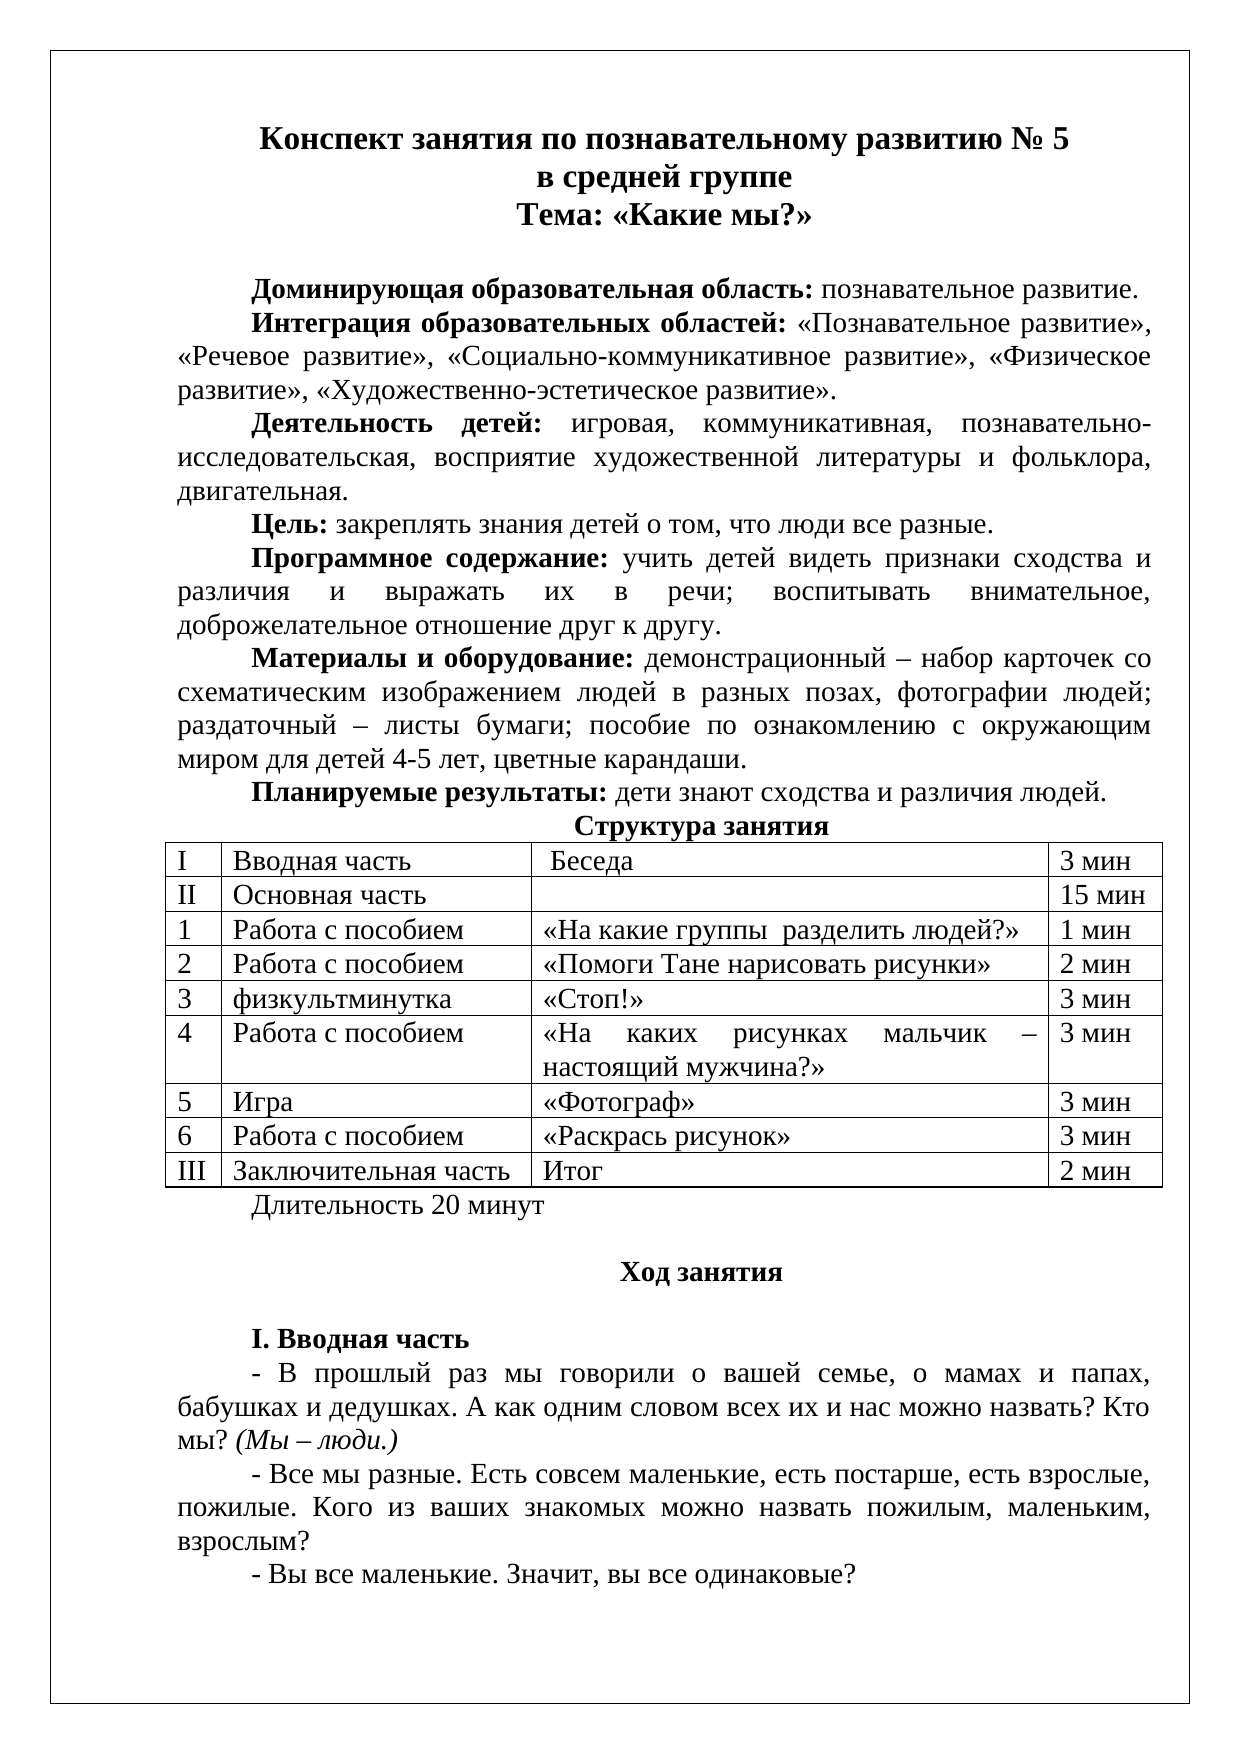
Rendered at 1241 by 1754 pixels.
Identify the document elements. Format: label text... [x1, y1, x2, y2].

text Конспект занятия по познавательному развитию № 5 [177, 118, 1152, 156]
table_cell 15 мин [1049, 877, 1162, 911]
table_cell III [166, 1153, 221, 1186]
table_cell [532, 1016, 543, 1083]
text Тема: «Какие мы?» [177, 195, 1152, 233]
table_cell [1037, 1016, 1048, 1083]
table_header I [166, 843, 221, 876]
table_header Вводная часть [222, 843, 531, 876]
text - Все мы разные. Есть совсем маленькие, есть постарше, есть взрослые, пожилые. Кого из ваших знакомых можно назвать пожилым, маленьким, взрослым? [177, 1456, 1152, 1556]
table_cell 1 [166, 912, 221, 945]
table_cell 4 [166, 1016, 221, 1083]
table_cell 2 мин [1049, 946, 1162, 980]
table_cell II [166, 877, 221, 911]
subtitle Цель: закреплять знания детей о том, что люди все разные. [177, 506, 1152, 540]
table_cell 3 мин [1049, 1118, 1162, 1152]
text Интеграция образовательных областей: «Познавательное развитие», «Речевое развитие», «Социально-коммуникативное развитие», «Физическое развитие», «Художественно-эстетическое развитие». [177, 305, 1152, 406]
text Деятельность детей: игровая, коммуникативная, познавательно-исследовательская, восприятие художественной литературы и фольклора, двигательная. [177, 406, 1152, 506]
table_cell 1 мин [1049, 912, 1162, 945]
table_cell 2 [166, 946, 221, 980]
text Структура занятия [177, 808, 1152, 842]
table_cell 3 [166, 981, 221, 1014]
text Ход занятия [177, 1254, 1152, 1288]
table_cell 6 [166, 1118, 221, 1152]
table_cell 3 мин [1049, 981, 1162, 1014]
table_cell 5 [166, 1084, 221, 1117]
table_cell 3 мин [1049, 1016, 1162, 1083]
text в средней группе [177, 156, 1152, 195]
text Длительность 20 минут [177, 1188, 1152, 1221]
table_cell 3 мин [1049, 1084, 1162, 1117]
text Доминирующая образовательная область: познавательное развитие. [177, 271, 1152, 305]
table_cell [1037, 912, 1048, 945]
table_header Беседа [532, 843, 1048, 876]
text - В прошлый раз мы говорили о вашей семье, о мамах и папах, бабушках и дедушках. А как одним словом всех их и нас можно назвать? Кто мы? (Мы – люди.) [177, 1355, 1152, 1456]
table_header 3 мин [1049, 843, 1162, 876]
text Планируемые результаты: дети знают сходства и различия людей. [177, 774, 1152, 808]
table_cell Основная часть [222, 877, 531, 911]
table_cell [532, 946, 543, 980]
text Материалы и оборудование: демонстрационный – набор карточек со схематическим изображением людей в разных позах, фотографии людей; раздаточный – листы бумаги; пособие по ознакомлению с окружающим миром для детей 4-5 лет, цветные карандаши. [177, 640, 1152, 774]
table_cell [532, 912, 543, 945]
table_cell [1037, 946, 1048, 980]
text Программное содержание: учить детей видеть признаки сходства и различия и выражать их в речи; воспитывать внимательное, доброжелательное отношение друг к другу. [177, 540, 1152, 640]
text - Вы все маленькие. Значит, вы все одинаковые? [177, 1556, 1152, 1590]
list I. Вводная часть [177, 1322, 1152, 1355]
table_cell Работа с пособием [222, 1016, 531, 1083]
table_cell 2 мин [1049, 1153, 1162, 1186]
table_cell Заключительная часть [222, 1153, 531, 1186]
table_cell [532, 877, 1048, 911]
